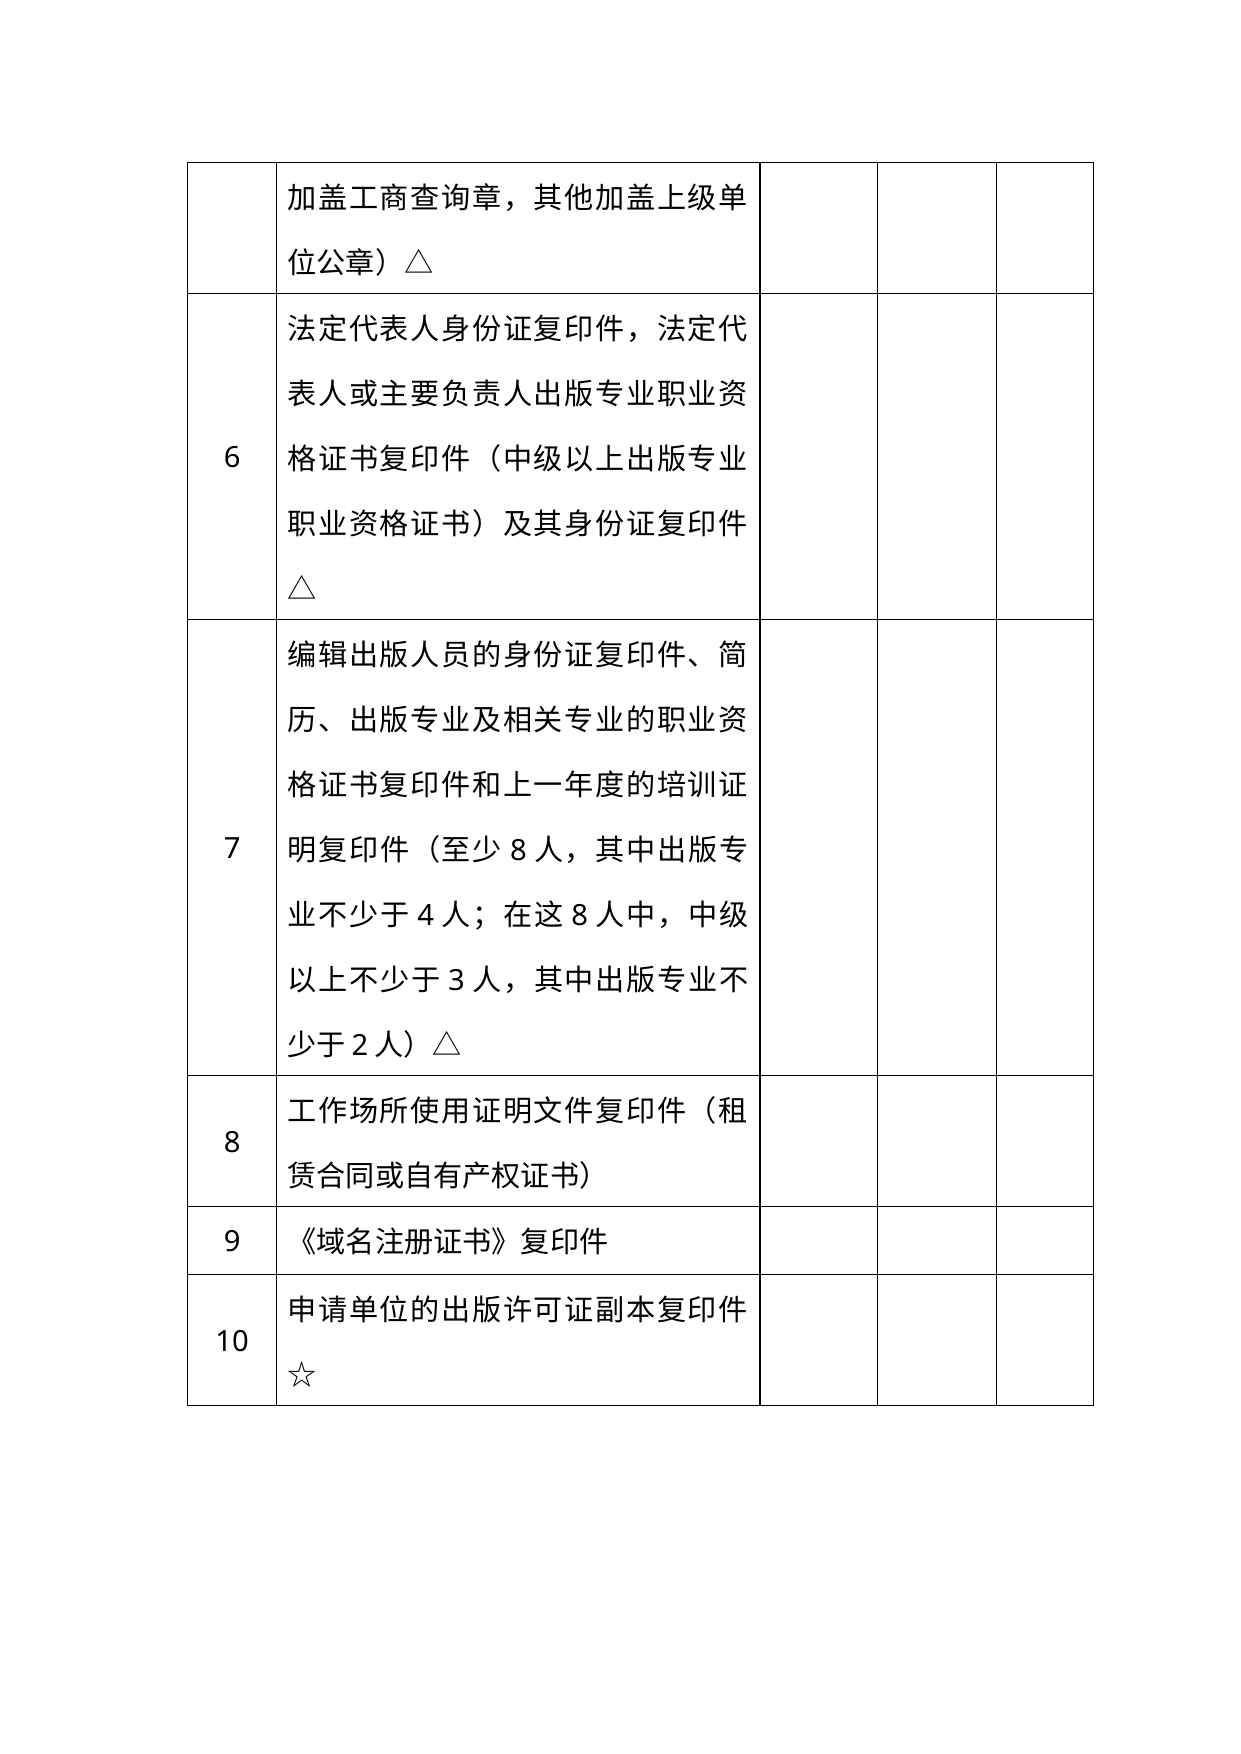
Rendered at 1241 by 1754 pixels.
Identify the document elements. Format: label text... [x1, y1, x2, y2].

table_cell [997, 1275, 1093, 1405]
table_cell [761, 163, 877, 293]
table_cell 9 [188, 1207, 276, 1274]
table_cell 6 [188, 294, 276, 619]
table_cell [878, 620, 996, 1075]
table_cell 8 [188, 1076, 276, 1206]
table_cell [878, 163, 996, 293]
table_cell [761, 294, 877, 619]
table_cell [761, 1207, 877, 1274]
table_cell [997, 620, 1093, 1075]
table_cell 法定代表人身份证复印件，法定代表人或主要负责人出版专业职业资格证书复印件（中级以上出版专业职业资格证书）及其身份证复印件△ [277, 294, 759, 619]
table_cell [878, 1275, 996, 1405]
table_cell [997, 1207, 1093, 1274]
table_cell 7 [188, 620, 276, 1075]
table_cell 《域名注册证书》复印件 [277, 1207, 759, 1274]
table_cell 申请单位的出版许可证副本复印件☆ [277, 1275, 759, 1405]
table_cell [761, 620, 877, 1075]
table_cell 5 [188, 163, 276, 293]
table_cell [878, 294, 996, 619]
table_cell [277, 163, 759, 293]
table_cell [761, 1275, 877, 1405]
table_cell [761, 1076, 877, 1206]
table_cell [997, 163, 1093, 293]
table_cell 编辑出版人员的身份证复印件、简历、出版专业及相关专业的职业资格证书复印件和上一年度的培训证明复印件（至少8人，其中出版专业不少于4人；在这8人中，中级以上不少于3人，其中出版专业不少于2人）△ [277, 620, 759, 1075]
table_cell [997, 1076, 1093, 1206]
table_cell 工作场所使用证明文件复印件（租赁合同或自有产权证书） [277, 1076, 759, 1206]
table_cell [878, 1076, 996, 1206]
table_cell [997, 294, 1093, 619]
table_cell [878, 1207, 996, 1274]
table_cell 10 [188, 1275, 276, 1405]
